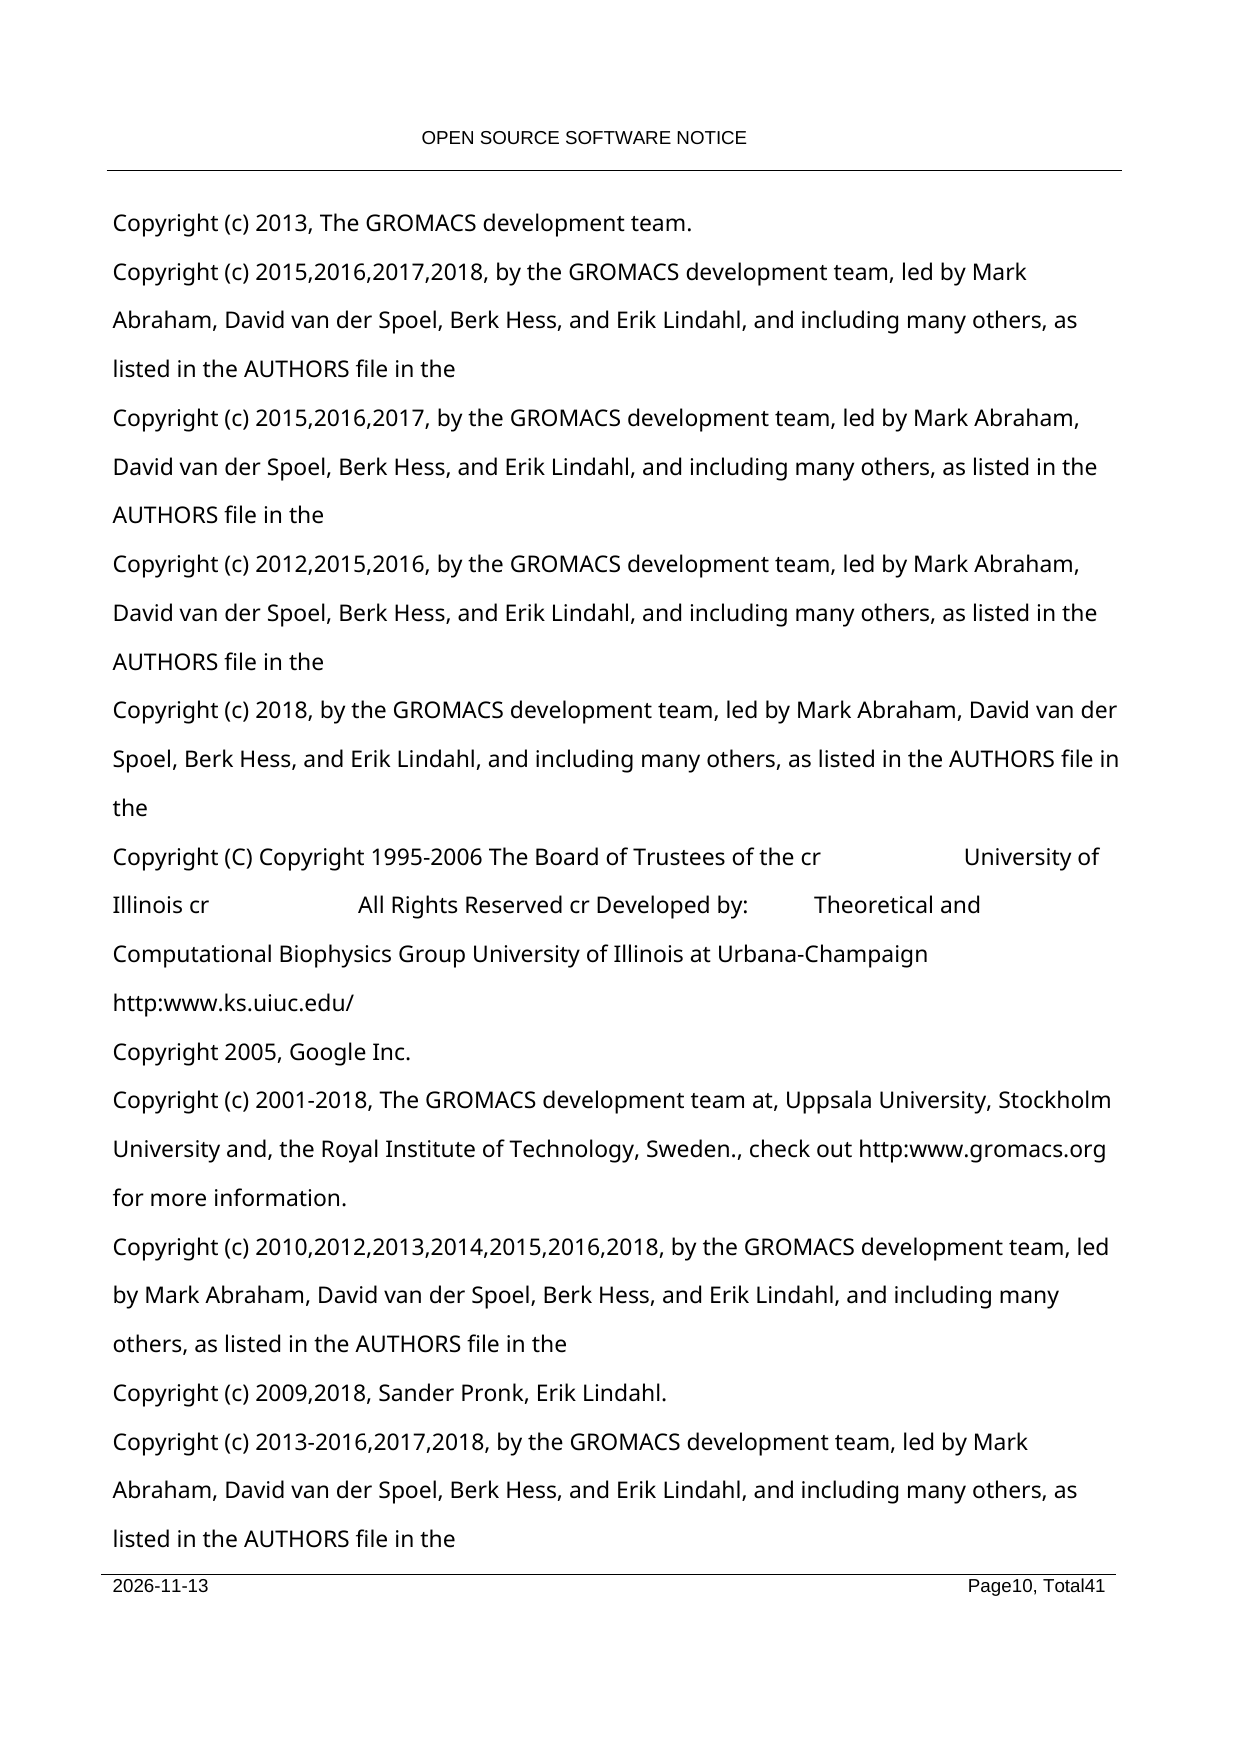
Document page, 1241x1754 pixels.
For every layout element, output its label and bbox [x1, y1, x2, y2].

text [112, 206, 1128, 1555]
